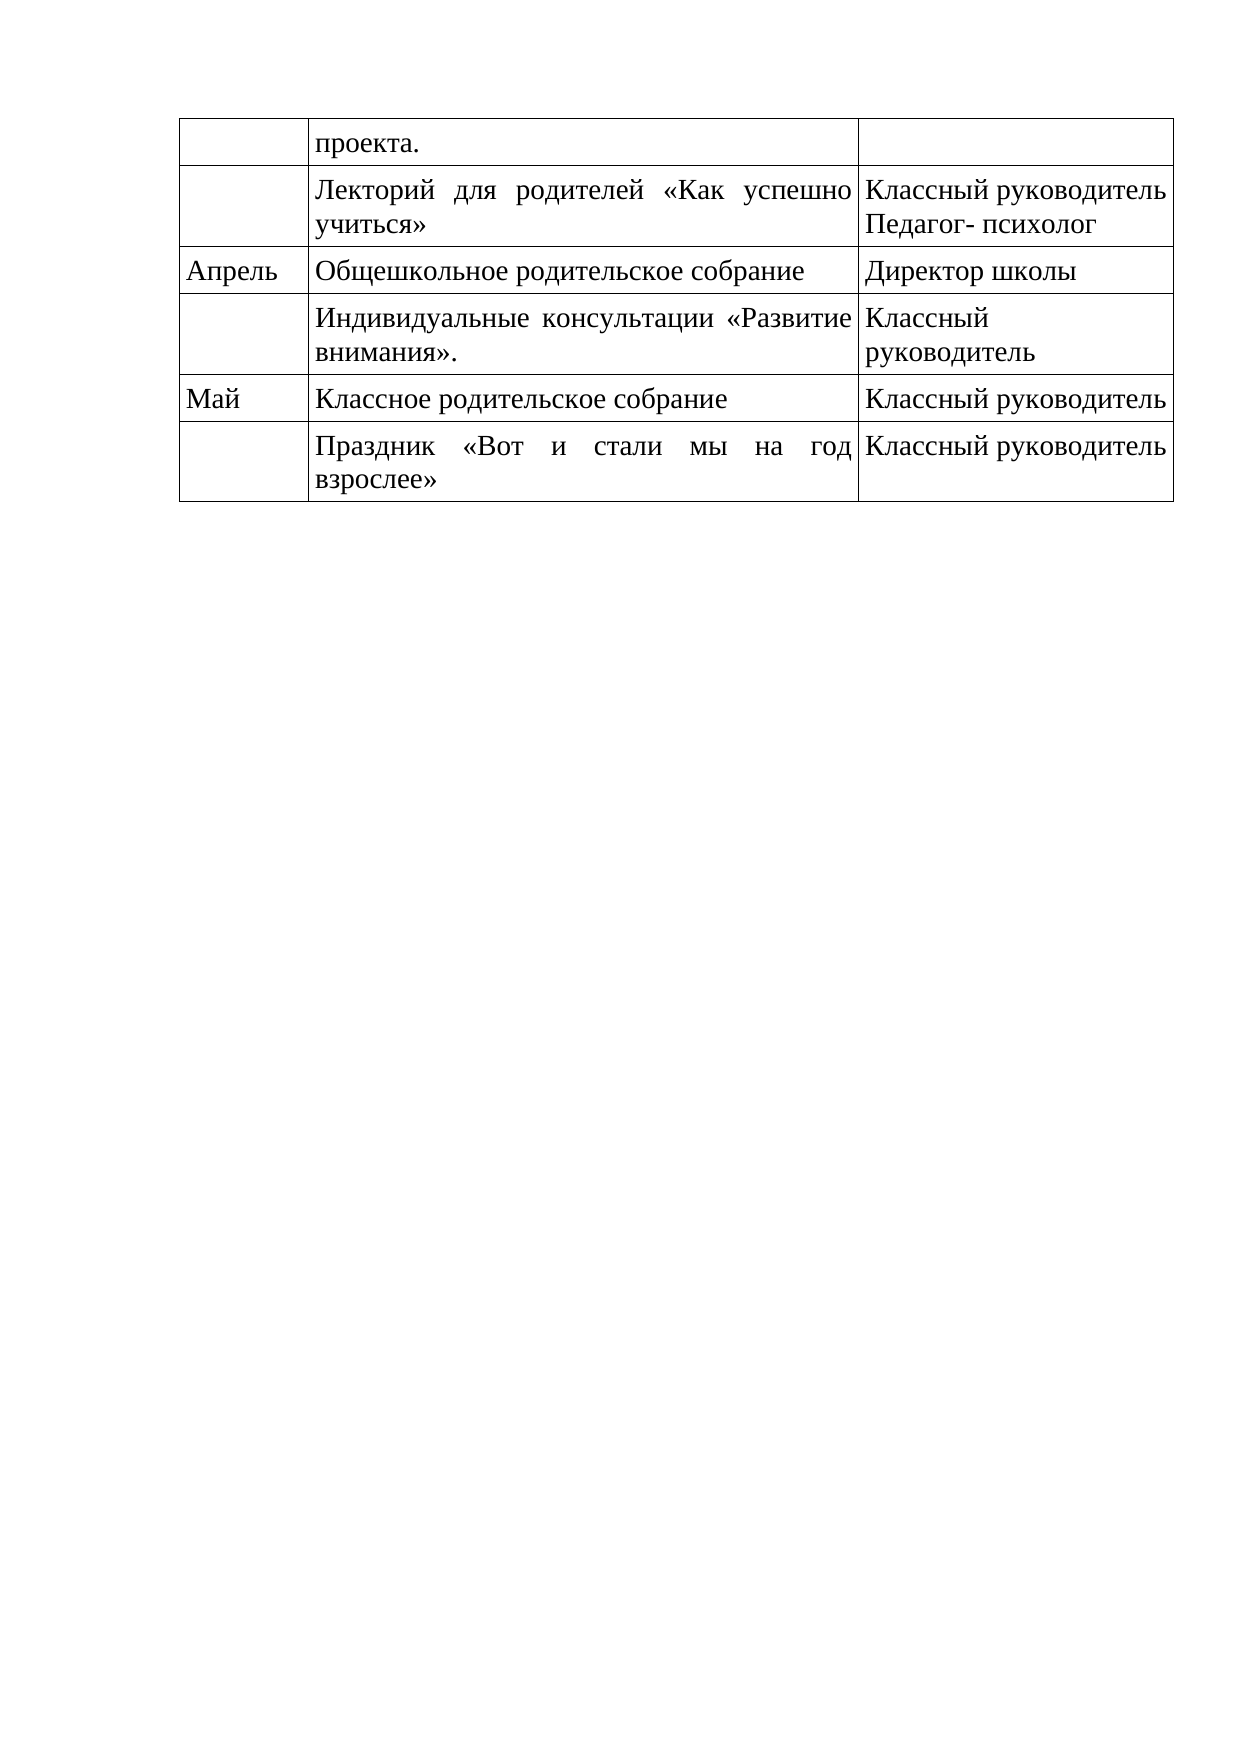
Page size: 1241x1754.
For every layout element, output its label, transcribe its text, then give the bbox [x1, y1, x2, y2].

table_cell Лекторий для родителей «Как успешно учиться» [309, 166, 858, 246]
table_cell [180, 422, 308, 501]
table_cell Классный руководитель [859, 422, 1173, 501]
table_cell Апрель [180, 247, 308, 293]
table_cell Общешкольное родительское собрание [309, 247, 858, 293]
table_cell Индивидуальные консультации «Развитие внимания». [309, 294, 858, 373]
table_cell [309, 119, 858, 165]
table_cell Классный руководитель Педагог- психолог [859, 166, 1173, 246]
table_cell Классный руководитель [859, 294, 1173, 373]
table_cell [859, 119, 1173, 165]
table_cell Классное родительское собрание [309, 375, 858, 421]
table_cell [180, 119, 308, 165]
table_cell [180, 294, 308, 373]
table_cell Праздник «Вот и стали мы на год взрослее» [309, 422, 858, 501]
table_cell [180, 166, 308, 246]
table_cell Классный руководитель [859, 375, 1173, 421]
table_cell Май [180, 375, 308, 421]
table_cell Директор школы [859, 247, 1173, 293]
